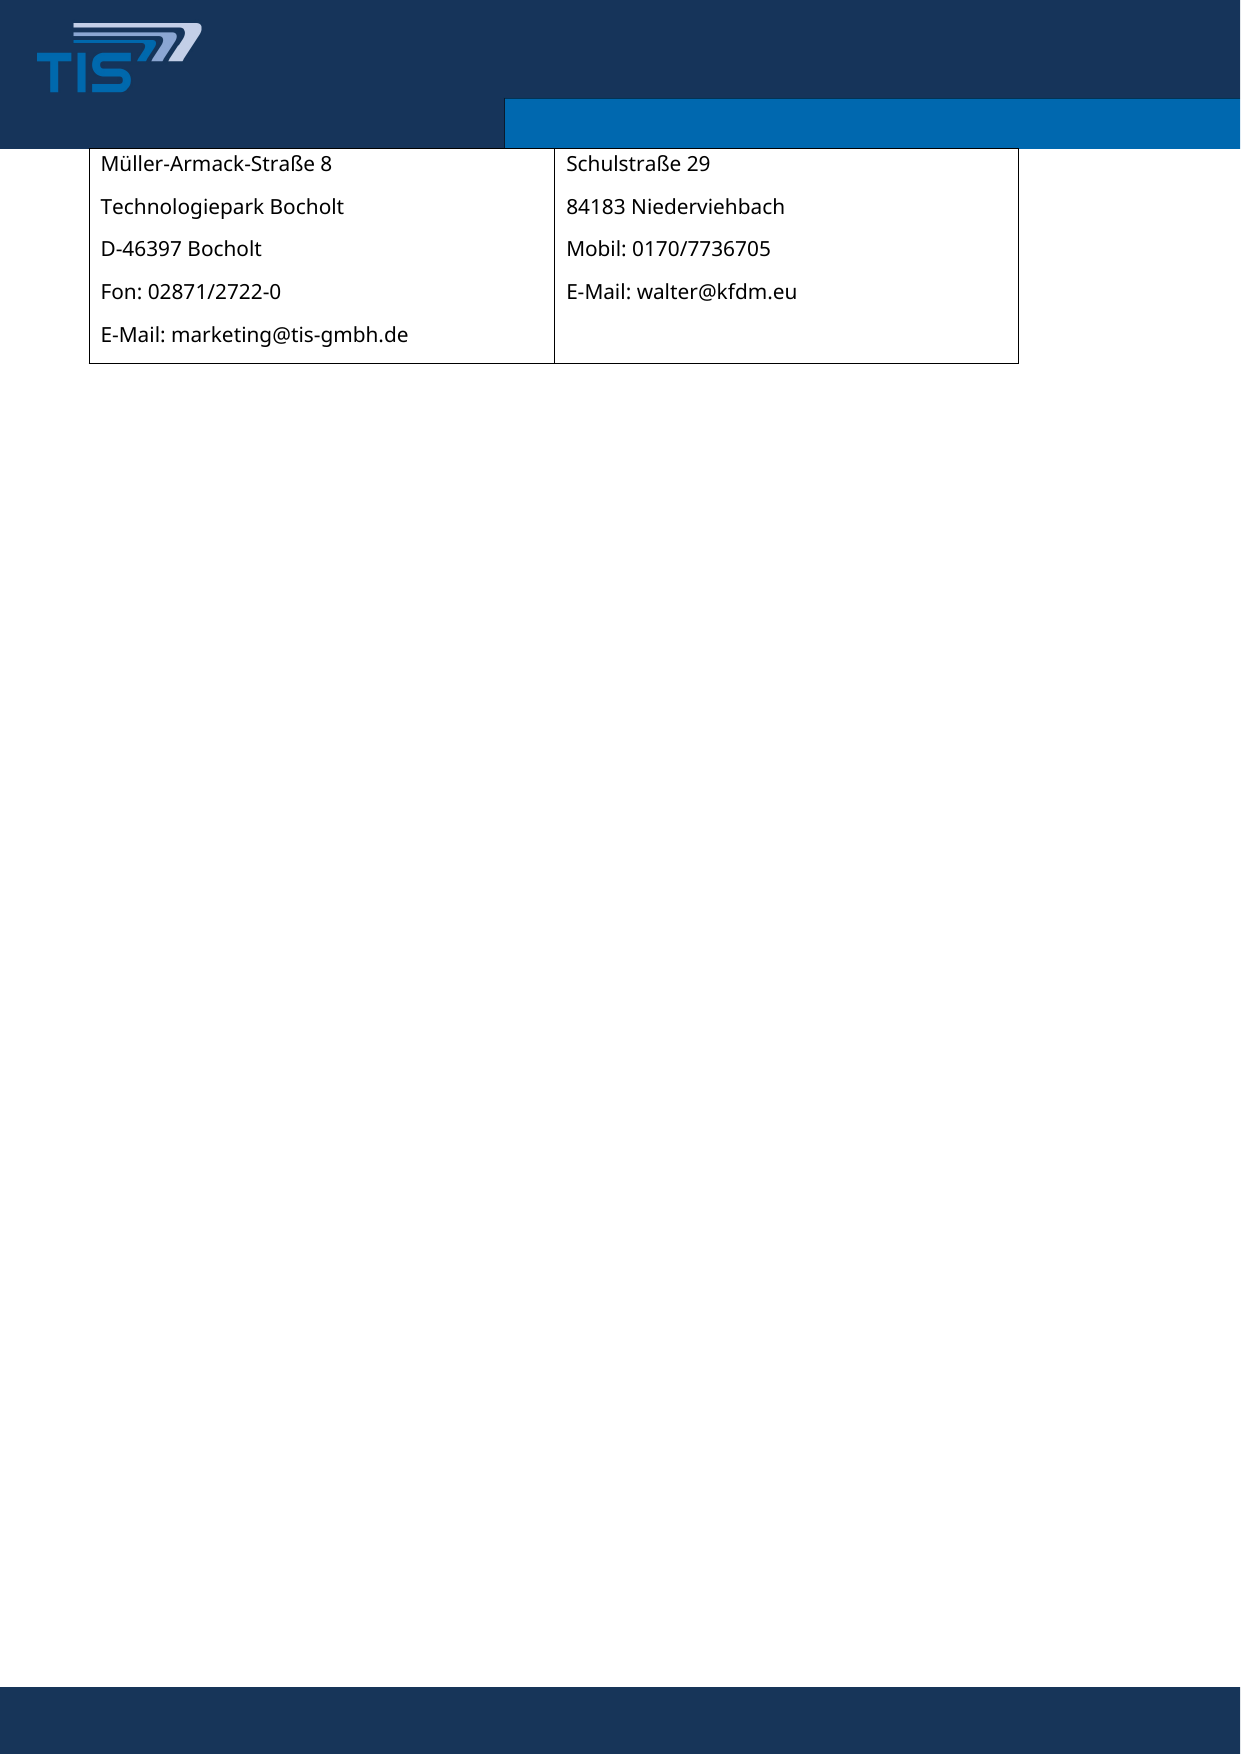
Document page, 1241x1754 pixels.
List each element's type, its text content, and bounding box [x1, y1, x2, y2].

table_cell Markus Vinke Müller-Armack-Straße 8 Technologiepark Bocholt D-46397 Bocholt Fon: 02871/2722-0 E-Mail: marketing@tis-gmbh.de [90, 149, 554, 362]
table_cell Marcus Walter Schulstraße 29 84183 Niederviehbach Mobil: 0170/7736705 E-Mail: walter@kfdm.eu [555, 149, 1018, 362]
picture [0, 0, 1241, 149]
picture [0, 1687, 1241, 1754]
